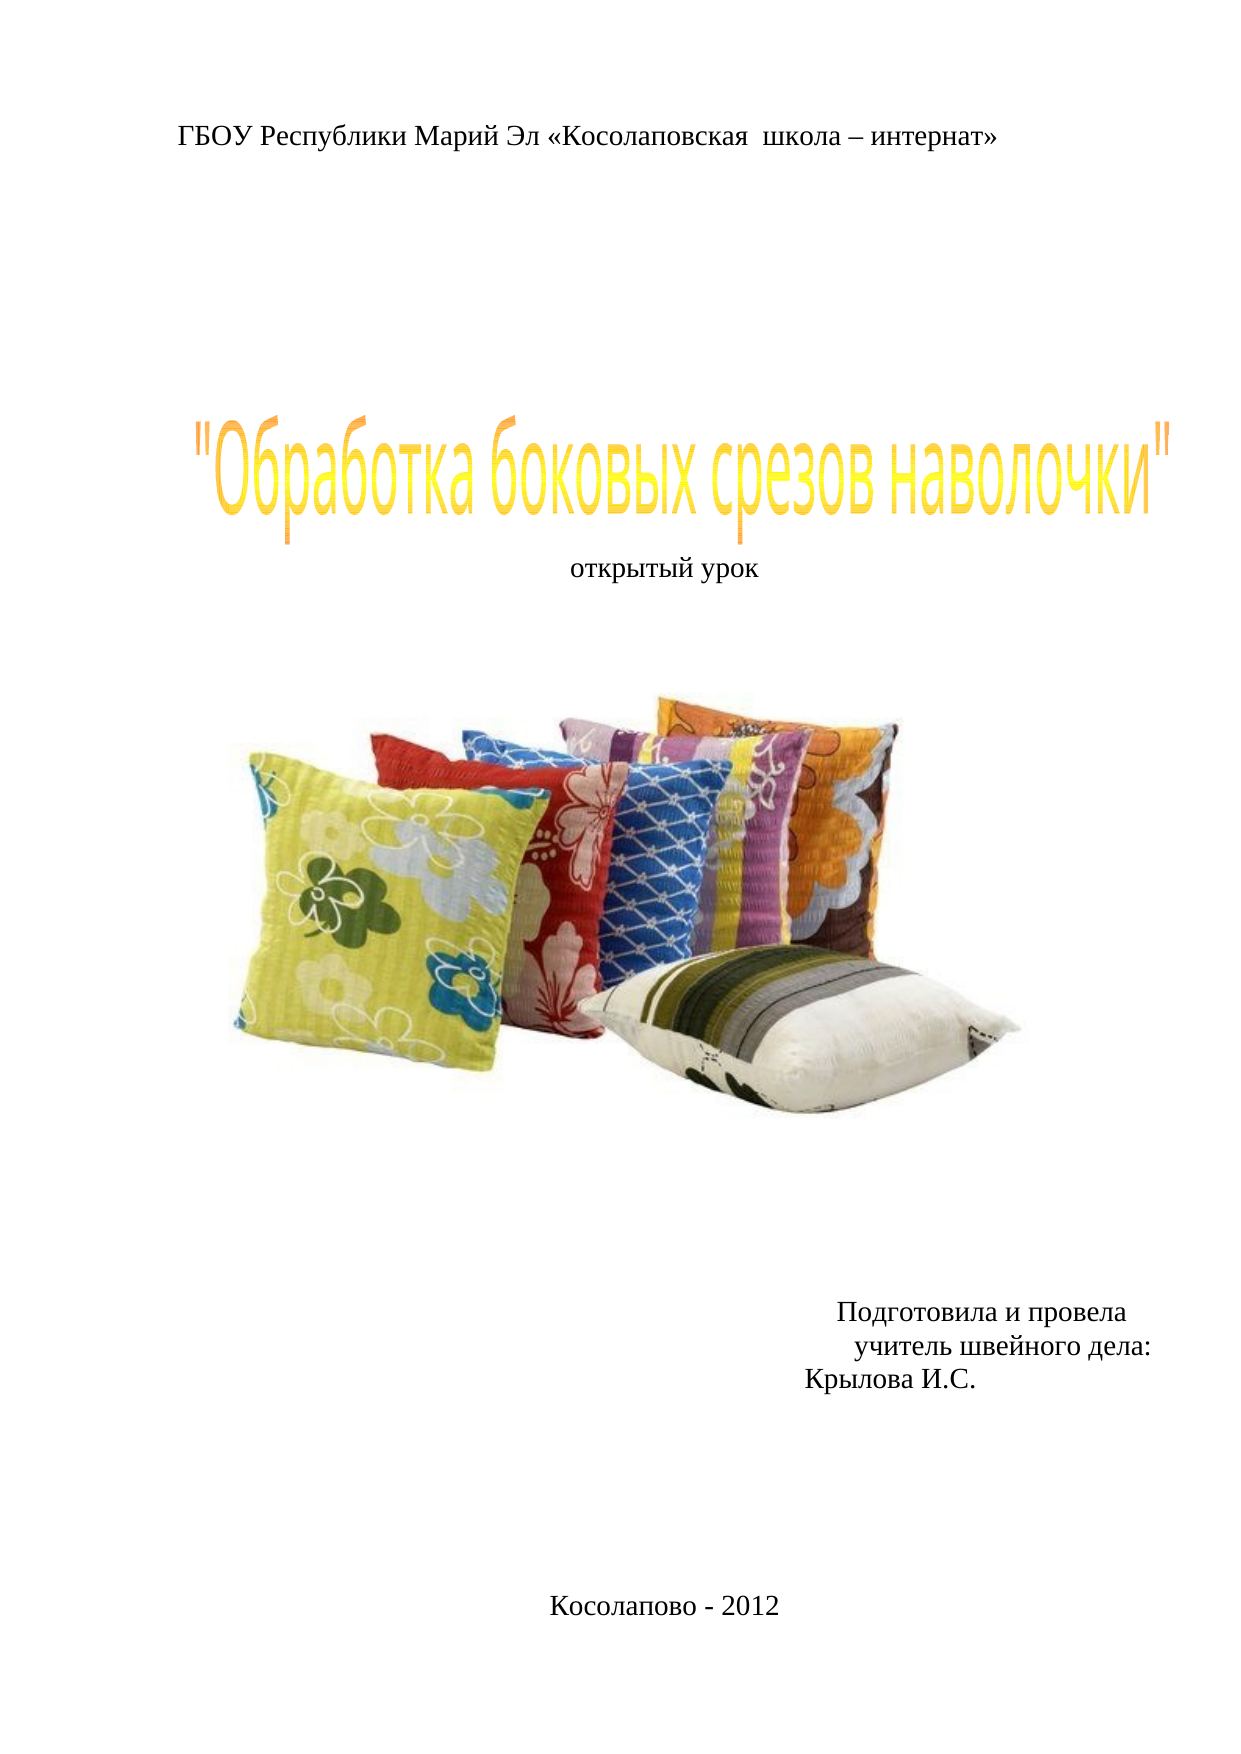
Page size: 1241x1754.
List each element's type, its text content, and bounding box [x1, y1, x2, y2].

text ГБОУ Республики Марий Эл «Косолаповская школа – интернат» [177, 118, 1152, 152]
text открытый урок [177, 415, 1152, 583]
text Косолапово - 2012 [177, 1588, 1152, 1621]
text Крылова И.С. [177, 1361, 1152, 1395]
text Подготовила и провела [177, 1294, 1152, 1328]
text учитель швейного дела: [177, 1328, 1152, 1361]
picture [228, 668, 1041, 1150]
